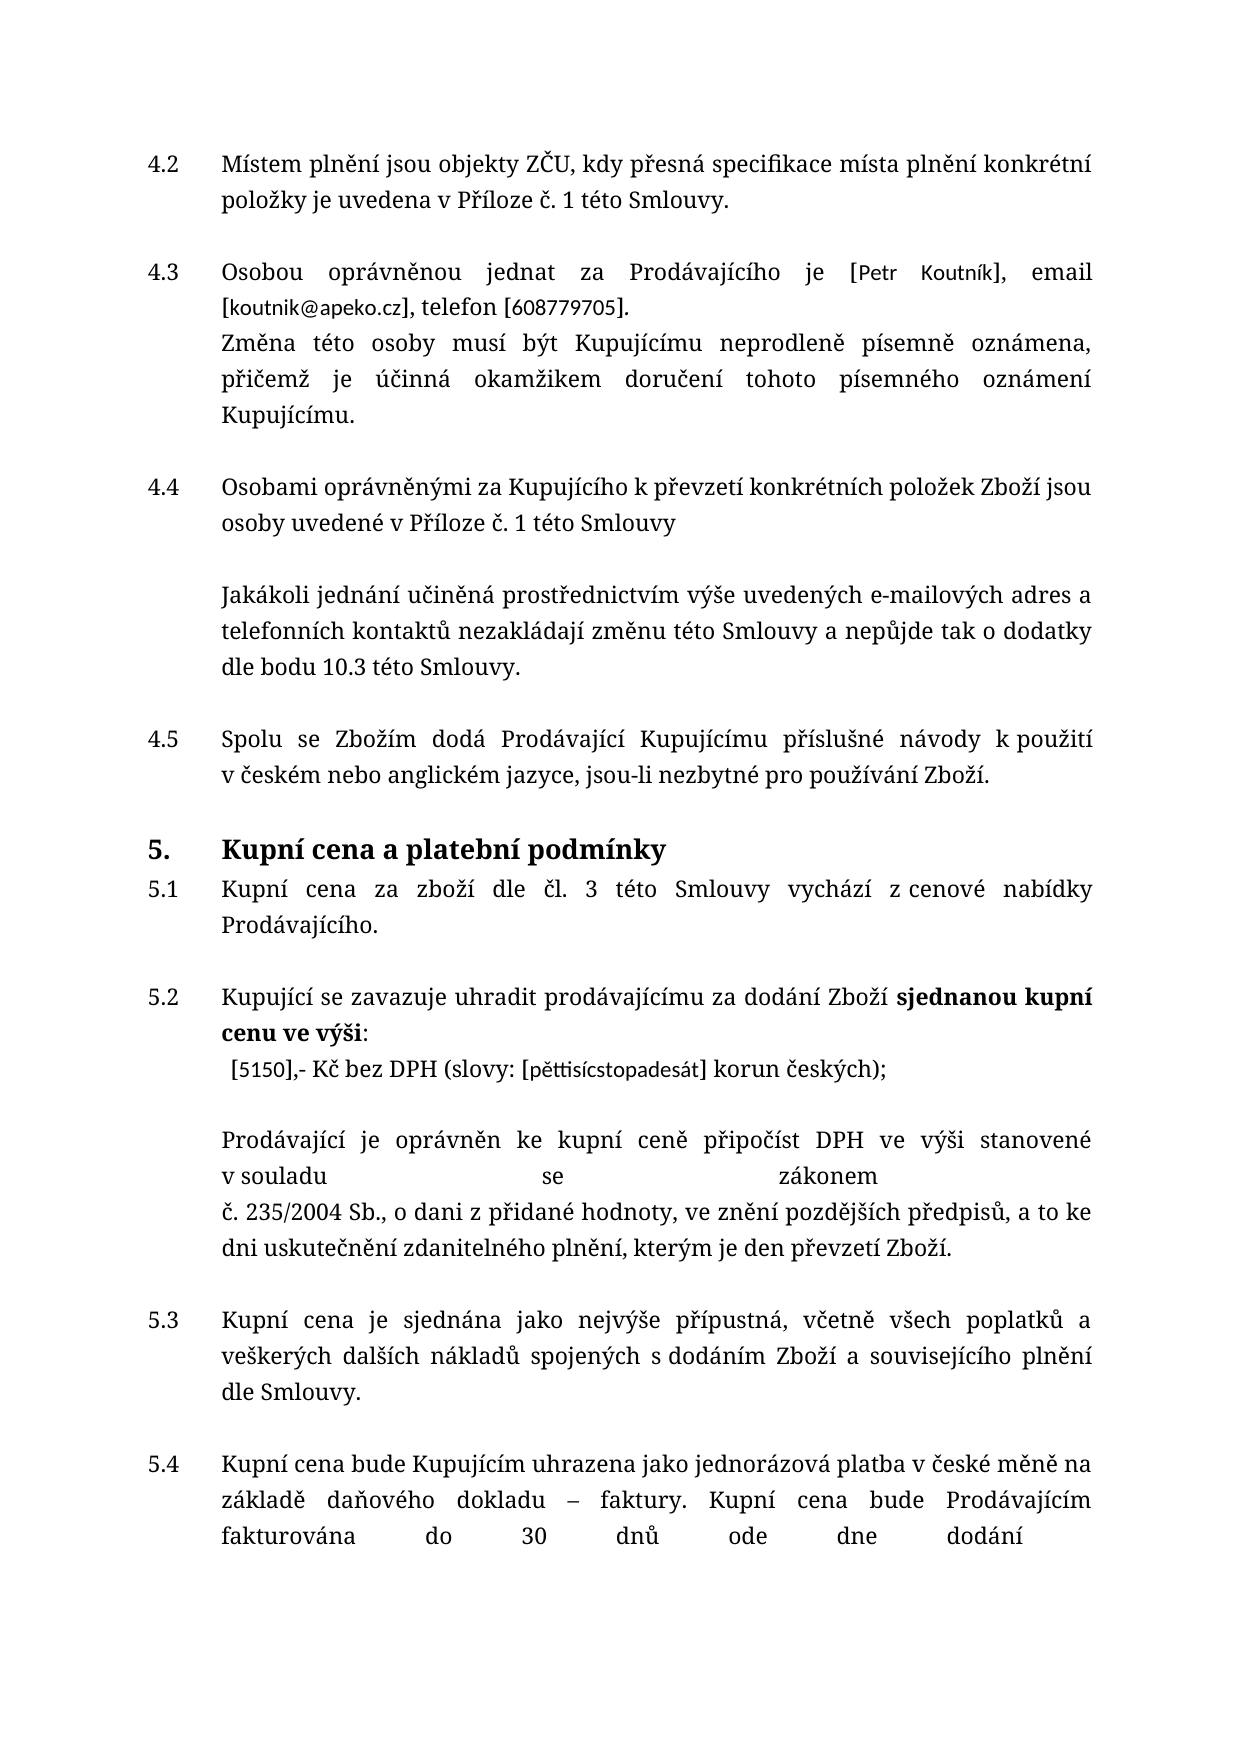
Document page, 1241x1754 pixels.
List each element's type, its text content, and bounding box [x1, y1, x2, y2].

text Změna této osoby musí být Kupujícímu neprodleně písemně oznámena, přičemž je účinná okamžikem doručení tohoto písemného oznámení Kupujícímu. [148, 327, 1093, 430]
text 4.4 Osobami oprávněnými za Kupujícího k převzetí konkrétních položek Zboží jsou osoby uvedené v Příloze č. 1 této Smlouvy [148, 471, 1093, 538]
text 5.3 Kupní cena je sjednána jako nejvýše přípustná, včetně všech poplatků a veškerých dalších nákladů spojených s dodáním Zboží a souvisejícího plnění dle Smlouvy. [148, 1304, 1093, 1407]
text 4.5 Spolu se Zbožím dodá Prodávající Kupujícímu příslušné návody k použití v českém nebo anglickém jazyce, jsou-li nezbytné pro používání Zboží. [148, 723, 1093, 790]
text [148, 1448, 1093, 1551]
text 4.3 Osobou oprávněnou jednat za Prodávajícího je [Petr Koutník], email [koutnik@apeko.cz], telefon [608779705]. [148, 255, 1093, 323]
text 5.1 Kupní cena za zboží dle čl. 3 této Smlouvy vychází z cenové nabídky Prodávajícího. [148, 873, 1093, 940]
text Jakákoli jednání učiněná prostřednictvím výše uvedených e-mailových adres a telefonních kontaktů nezakládají změnu této Smlouvy a nepůjde tak o dodatky dle bodu 10.3 této Smlouvy. [221, 579, 1093, 682]
list [5150],- Kč bez DPH (slovy: [pěttisícstopadesát] korun českých); [230, 1052, 1093, 1084]
text 5. Kupní cena a platební podmínky [148, 830, 1093, 867]
text 4.2 Místem plnění jsou objekty ZČU, kdy přesná specifikace místa plnění konkrétní položky je uvedena v Příloze č. 1 této Smlouvy. [148, 148, 1093, 215]
text Prodávající je oprávněn ke kupní ceně připočíst DPH ve výši stanovené v souladu se zákonem č. 235/2004 Sb., o dani z přidané hodnoty, ve znění pozdějších předpisů, a to ke dni uskutečnění zdanitelného plnění, kterým je den převzetí Zboží. [221, 1124, 1093, 1263]
text 5.2 Kupující se zavazuje uhradit prodávajícímu za dodání Zboží sjednanou kupní cenu ve výši: [148, 981, 1093, 1048]
